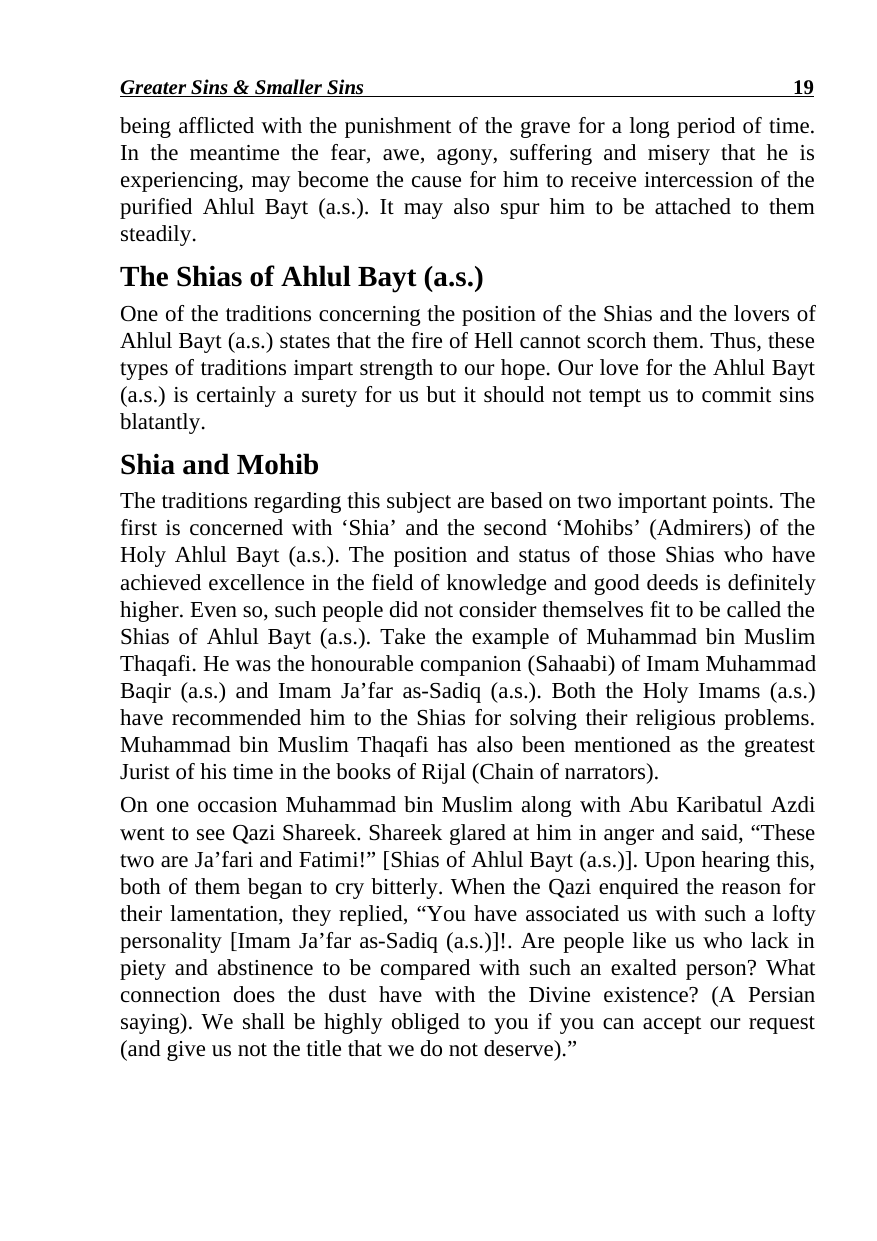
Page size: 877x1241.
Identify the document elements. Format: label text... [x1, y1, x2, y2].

text On one occasion Muhammad bin Muslim along with Abu Karibatul Azdi went to see Qazi Shareek. Shareek glared at him in anger and said, “These two are Ja’fari and Fatimi!” [Shias of Ahlul Bayt (a.s.)]. Upon hearing this, both of them began to cry bitterly. When the Qazi enquired the reason for their lamentation, they replied, “You have associated us with such a lofty personality [Imam Ja’far as-Sadiq (a.s.)]!. Are people like us who lack in piety and abstinence to be compared with such an exalted person? What connection does the dust have with the Divine existence? (A Persian saying). We shall be highly obliged to you if you can accept our request (and give us not the title that we do not deserve).” [120, 791, 817, 1062]
text The traditions regarding this subject are based on two important points. The first is concerned with ‘Shia’ and the second ‘Mohibs’ (Admirers) of the Holy Ahlul Bayt (a.s.). The position and status of those Shias who have achieved excellence in the field of knowledge and good deeds is definitely higher. Even so, such people did not consider themselves fit to be called the Shias of Ahlul Bayt (a.s.). Take the example of Muhammad bin Muslim Thaqafi. He was the honourable companion (Sahaabi) of Imam Muhammad Baqir (a.s.) and Imam Ja’far as-Sadiq (a.s.). Both the Holy Imams (a.s.) have recommended him to the Shias for solving their religious problems. Muhammad bin Muslim Thaqafi has also been mentioned as the greatest Jurist of his time in the books of Rijal (Chain of narrators). [120, 487, 817, 785]
text One of the traditions concerning the position of the Shias and the lovers of Ahlul Bayt (a.s.) states that the fire of Hell cannot scorch them. Thus, these types of traditions impart strength to our hope. Our love for the Ahlul Bayt (a.s.) is certainly a surety for us but it should not tempt us to commit sins blatantly. [120, 299, 817, 435]
subtitle Shia and Mohib [120, 447, 817, 481]
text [120, 112, 817, 247]
subtitle The Shias of Ahlul Bayt (a.s.) [120, 259, 817, 293]
